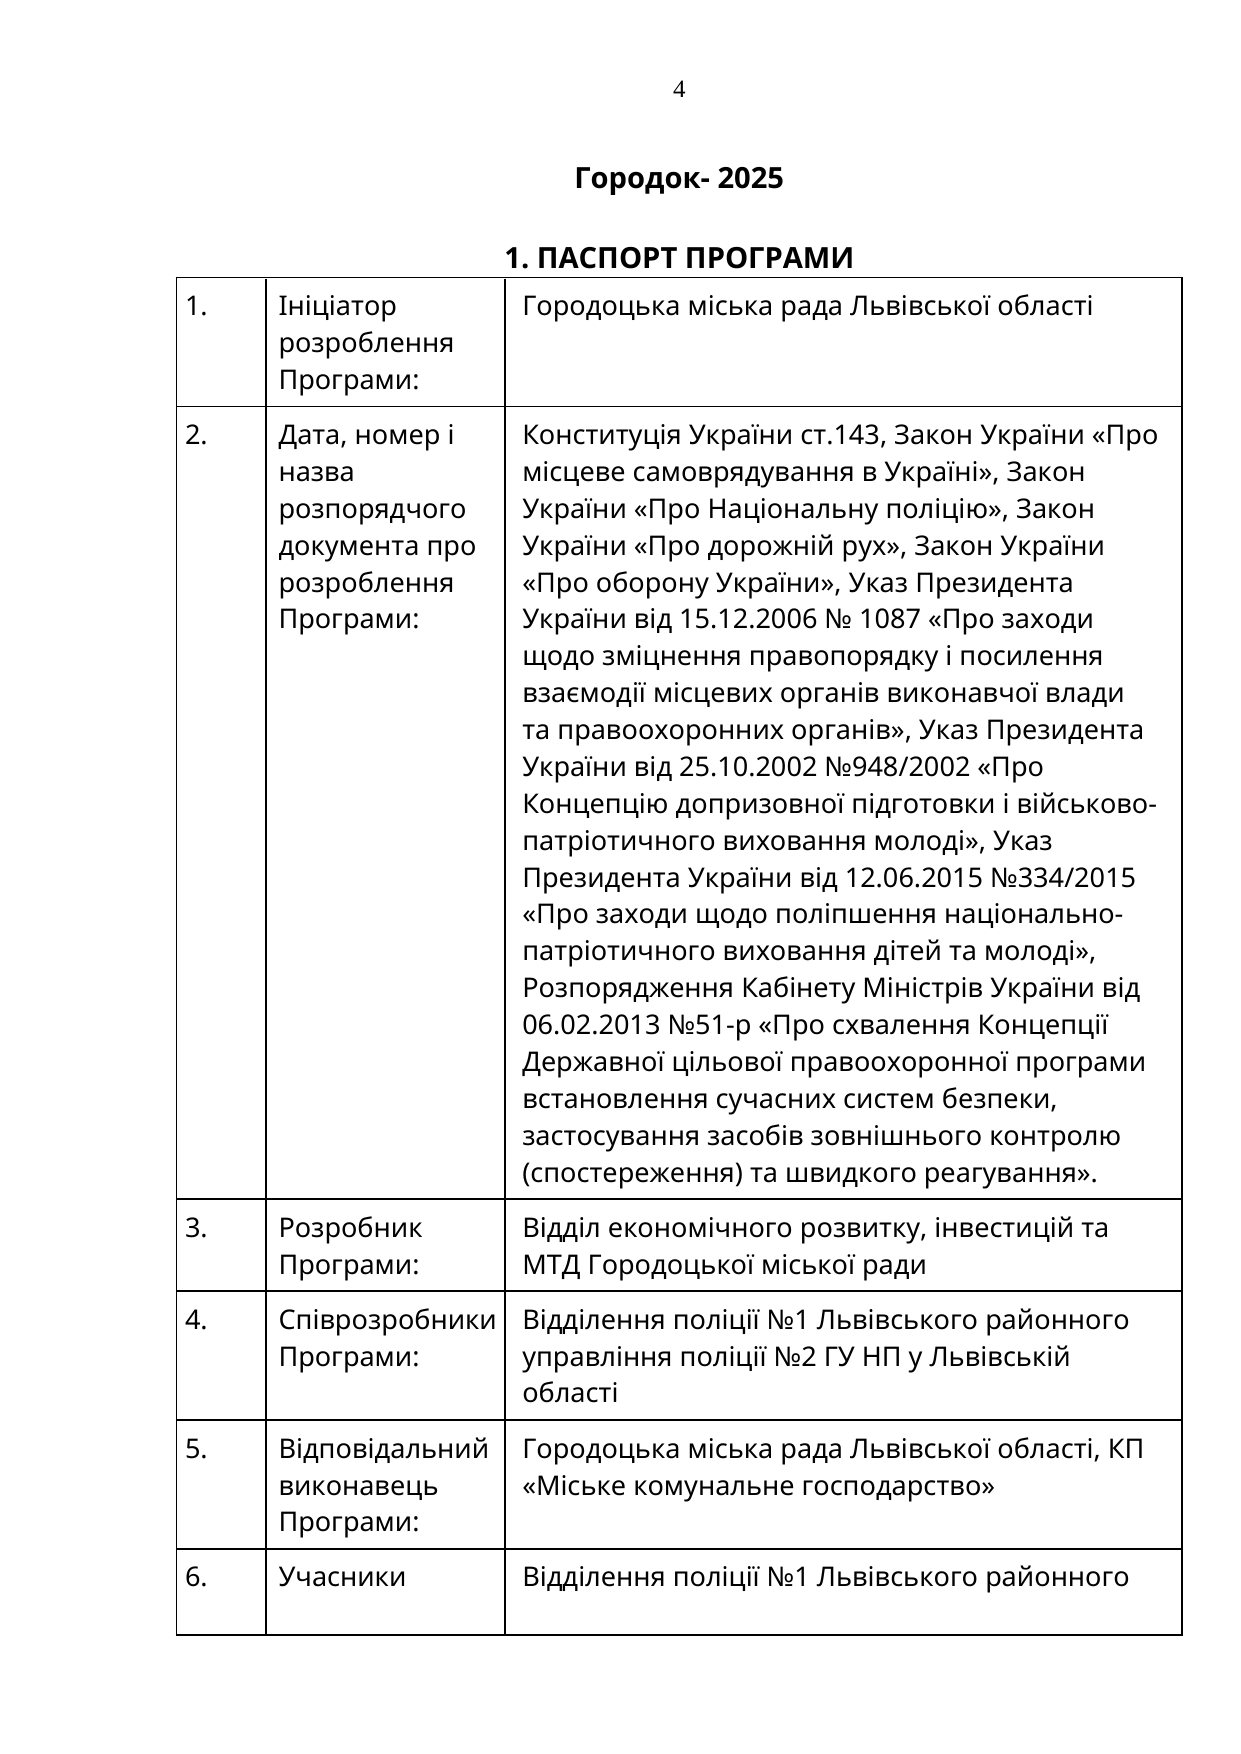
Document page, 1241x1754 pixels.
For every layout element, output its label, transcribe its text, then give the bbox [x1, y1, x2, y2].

table_cell 2. [177, 407, 265, 1198]
table_header Городоцька міська рада Львівської області [506, 278, 1181, 406]
text Городок- 2025 [177, 158, 1181, 197]
table_cell Відповідальний виконавець Програми: [267, 1421, 504, 1548]
table_header 1. [177, 278, 266, 406]
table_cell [506, 1550, 1181, 1634]
table_cell 5. [177, 1421, 265, 1548]
table_cell Конституція України ст.143, Закон України «Про місцеве самоврядування в Україні», Закон України «Про Національну поліцію», Закон України «Про дорожній рух», Закон України «Про оборону України», Указ Президента України від 15.12.2006 № 1087 «Про заходи щодо зміцнення правопорядку і посилення взаємодії місцевих органів виконавчої влади та правоохоронних органів», Указ Президента України від 25.10.2002 №948/2002 «Про Концепцію допризовної підготовки і військово-патріотичного виховання молоді», Указ Президента України від 12.06.2015 №334/2015 «Про заходи щодо поліпшення національно-патріотичного виховання дітей та молоді», Розпорядження Кабінету Міністрів України від 06.02.2013 №51-р «Про схвалення Концепції Державної цільової правоохоронної програми встановлення сучасних систем безпеки, застосування засобів зовнішнього контролю (спостереження) та швидкого реагування». [506, 407, 1181, 1198]
table_cell Співрозробники Програми: [267, 1292, 504, 1419]
subtitle 1. ПАСПОРТ ПРОГРАМИ [177, 237, 1181, 277]
table_cell 4. [177, 1292, 265, 1419]
table_cell 6. [177, 1550, 265, 1634]
table_cell 3. [177, 1200, 265, 1290]
table_header Ініціатор розроблення Програми: [267, 278, 505, 406]
table_cell Дата, номер і назва розпорядчого документа про розроблення Програми: [267, 407, 504, 1198]
table_cell Розробник Програми: [267, 1200, 504, 1290]
table_cell Городоцька міська рада Львівської області, КП «Міське комунальне господарство» [506, 1421, 1181, 1548]
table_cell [267, 1550, 504, 1634]
table_cell Відділення поліції №1 Львівського районного управління поліції №2 ГУ НП у Львівській області [506, 1292, 1181, 1419]
table_cell Відділ економічного розвитку, інвестицій та МТД Городоцької міської ради [506, 1200, 1181, 1290]
